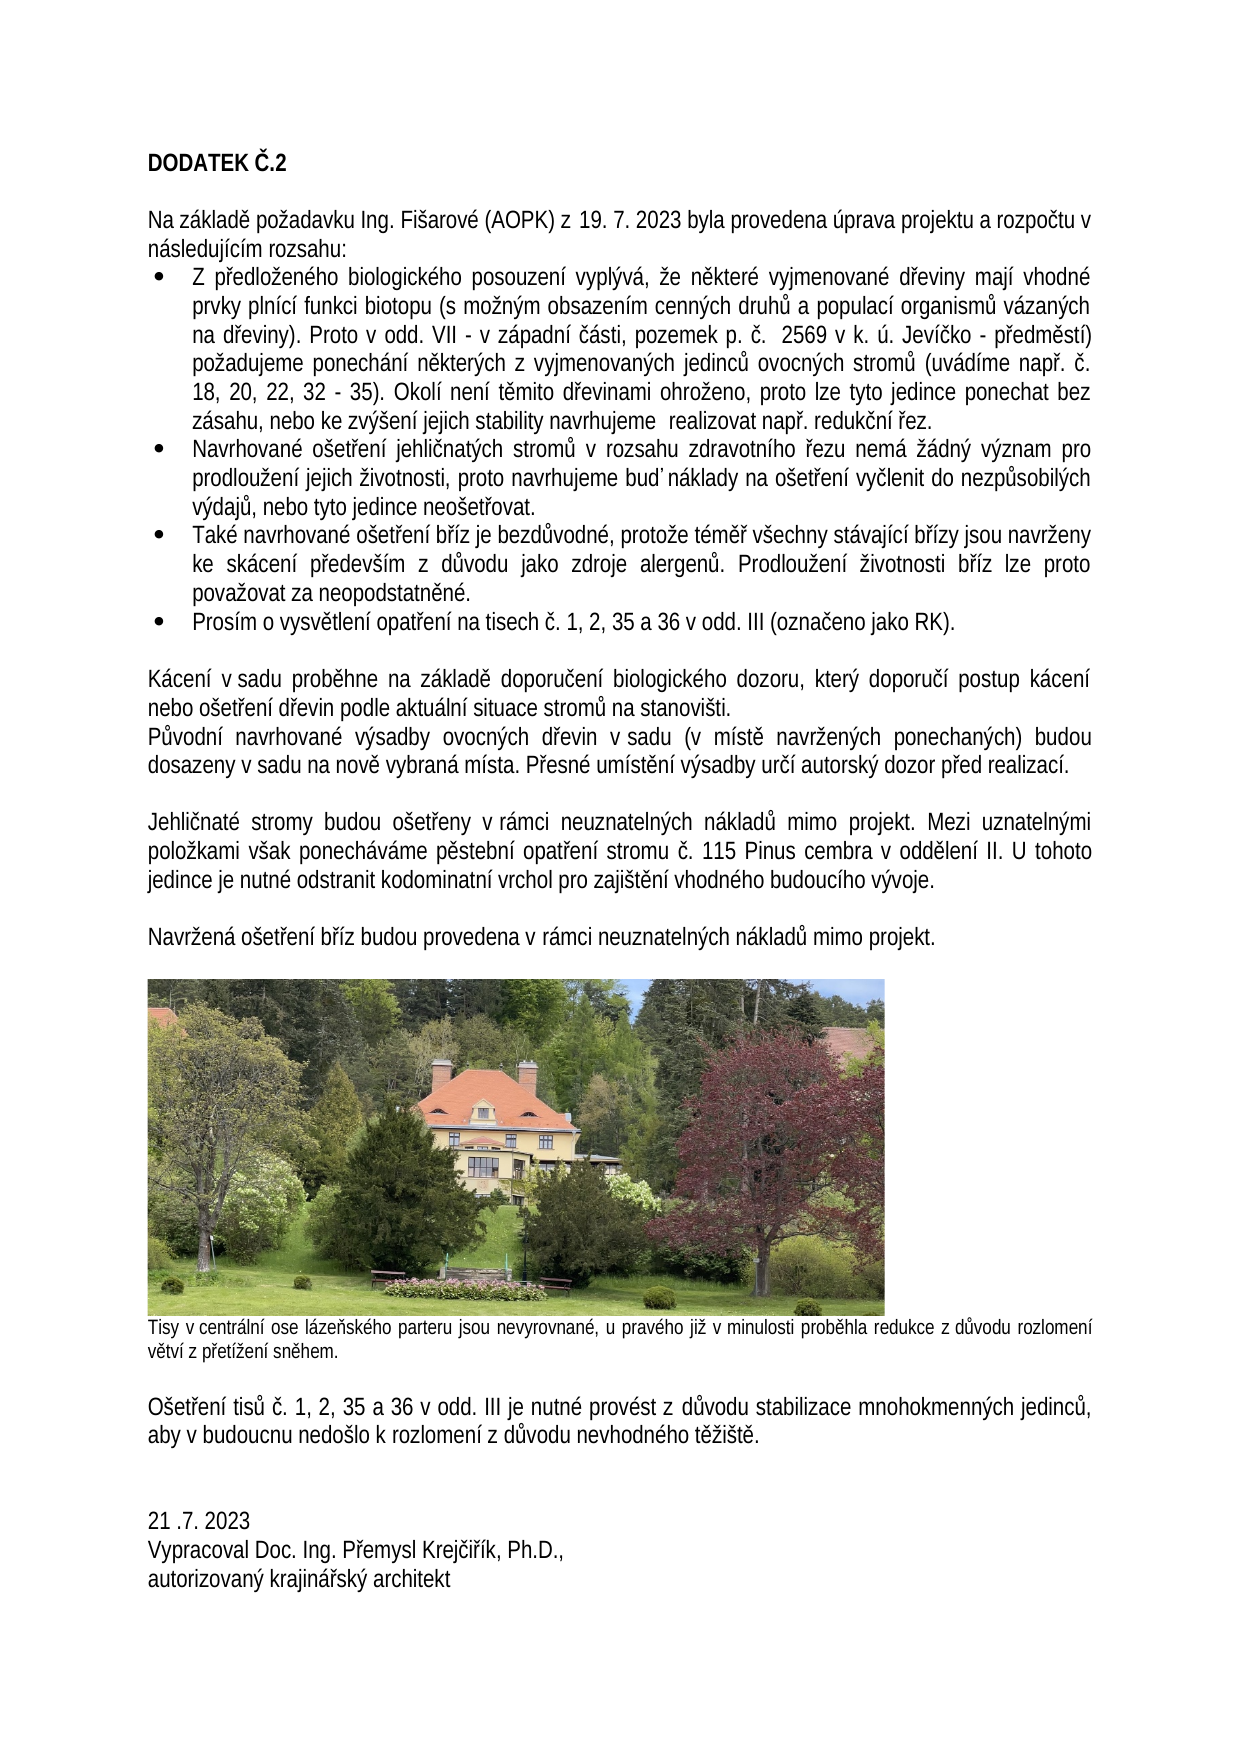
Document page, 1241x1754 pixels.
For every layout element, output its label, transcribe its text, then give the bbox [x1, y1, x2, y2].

text DODATEK Č.2 [148, 148, 1093, 176]
text autorizovaný krajinářský architekt [148, 1564, 1093, 1592]
list Z předloženého biologického posouzení vyplývá, že některé vyjmenované dřeviny mají vhodné prvky plnící funkci biotopu (s možným obsazením cenných druhů a populací organismů vázaných na dřeviny). Proto v odd. VII - v západní části, pozemek p. č. 2569 v k. ú. Jevíčko - předměstí) požadujeme ponechání některých z vyjmenovaných jedinců ovocných stromů (uvádíme např. č. 18, 20, 22, 32 - 35). Okolí není těmito dřevinami ohroženo, proto lze tyto jedince ponechat bez zásahu, nebo ke zvýšení jejich stability navrhujeme realizovat např. redukční řez. [154, 262, 1093, 434]
list Navrhované ošetření jehličnatých stromů v rozsahu zdravotního řezu nemá žádný význam pro prodloužení jejich životnosti, proto navrhujeme buď náklady na ošetření vyčlenit do nezpůsobilých výdajů, nebo tyto jedince neošetřovat. [154, 434, 1093, 521]
text Vypracoval Doc. Ing. Přemysl Krejčiřík, Ph.D., [148, 1535, 1093, 1564]
picture [147, 979, 885, 1316]
text Původní navrhované výsadby ovocných dřevin v sadu (v místě navržených ponechaných) budou dosazeny v sadu na nově vybraná místa. Přesné umístění výsadby určí autorský dozor před realizací. [148, 721, 1093, 779]
text Tisy v centrální ose lázeňského parteru jsou nevyrovnané, u pravého již v minulosti proběhla redukce z důvodu rozlomení větví z přetížení sněhem. [148, 1315, 1093, 1363]
list Také navrhované ošetření bříz je bezdůvodné, protože téměř všechny stávající břízy jsou navrženy ke skácení především z důvodu jako zdroje alergenů. Prodloužení životnosti bříz lze proto považovat za neopodstatněné. [154, 521, 1093, 607]
text 21 .7. 2023 [148, 1506, 1093, 1535]
text Kácení v sadu proběhne na základě doporučení biologického dozoru, který doporučí postup kácení nebo ošetření dřevin podle aktuální situace stromů na stanovišti. [148, 664, 1093, 721]
text Jehličnaté stromy budou ošetřeny v rámci neuznatelných nákladů mimo projekt. Mezi uznatelnými položkami však ponecháváme pěstební opatření stromu č. 115 Pinus cembra v oddělení II. U tohoto jedince je nutné odstranit kodominatní vrchol pro zajištění vhodného budoucího vývoje. [148, 807, 1093, 893]
text Na základě požadavku Ing. Fišarové (AOPK) z 19. 7. 2023 byla provedena úprava projektu a rozpočtu v následujícím rozsahu: [148, 205, 1093, 262]
list Prosím o vysvětlení opatření na tisech č. 1, 2, 35 a 36 v odd. III (označeno jako RK). [154, 607, 1093, 636]
text Navržená ošetření bříz budou provedena v rámci neuznatelných nákladů mimo projekt. [148, 922, 1093, 951]
text Ošetření tisů č. 1, 2, 35 a 36 v odd. III je nutné provést z důvodu stabilizace mnohokmenných jedinců, aby v budoucnu nedošlo k rozlomení z důvodu nevhodného těžiště. [148, 1392, 1093, 1449]
